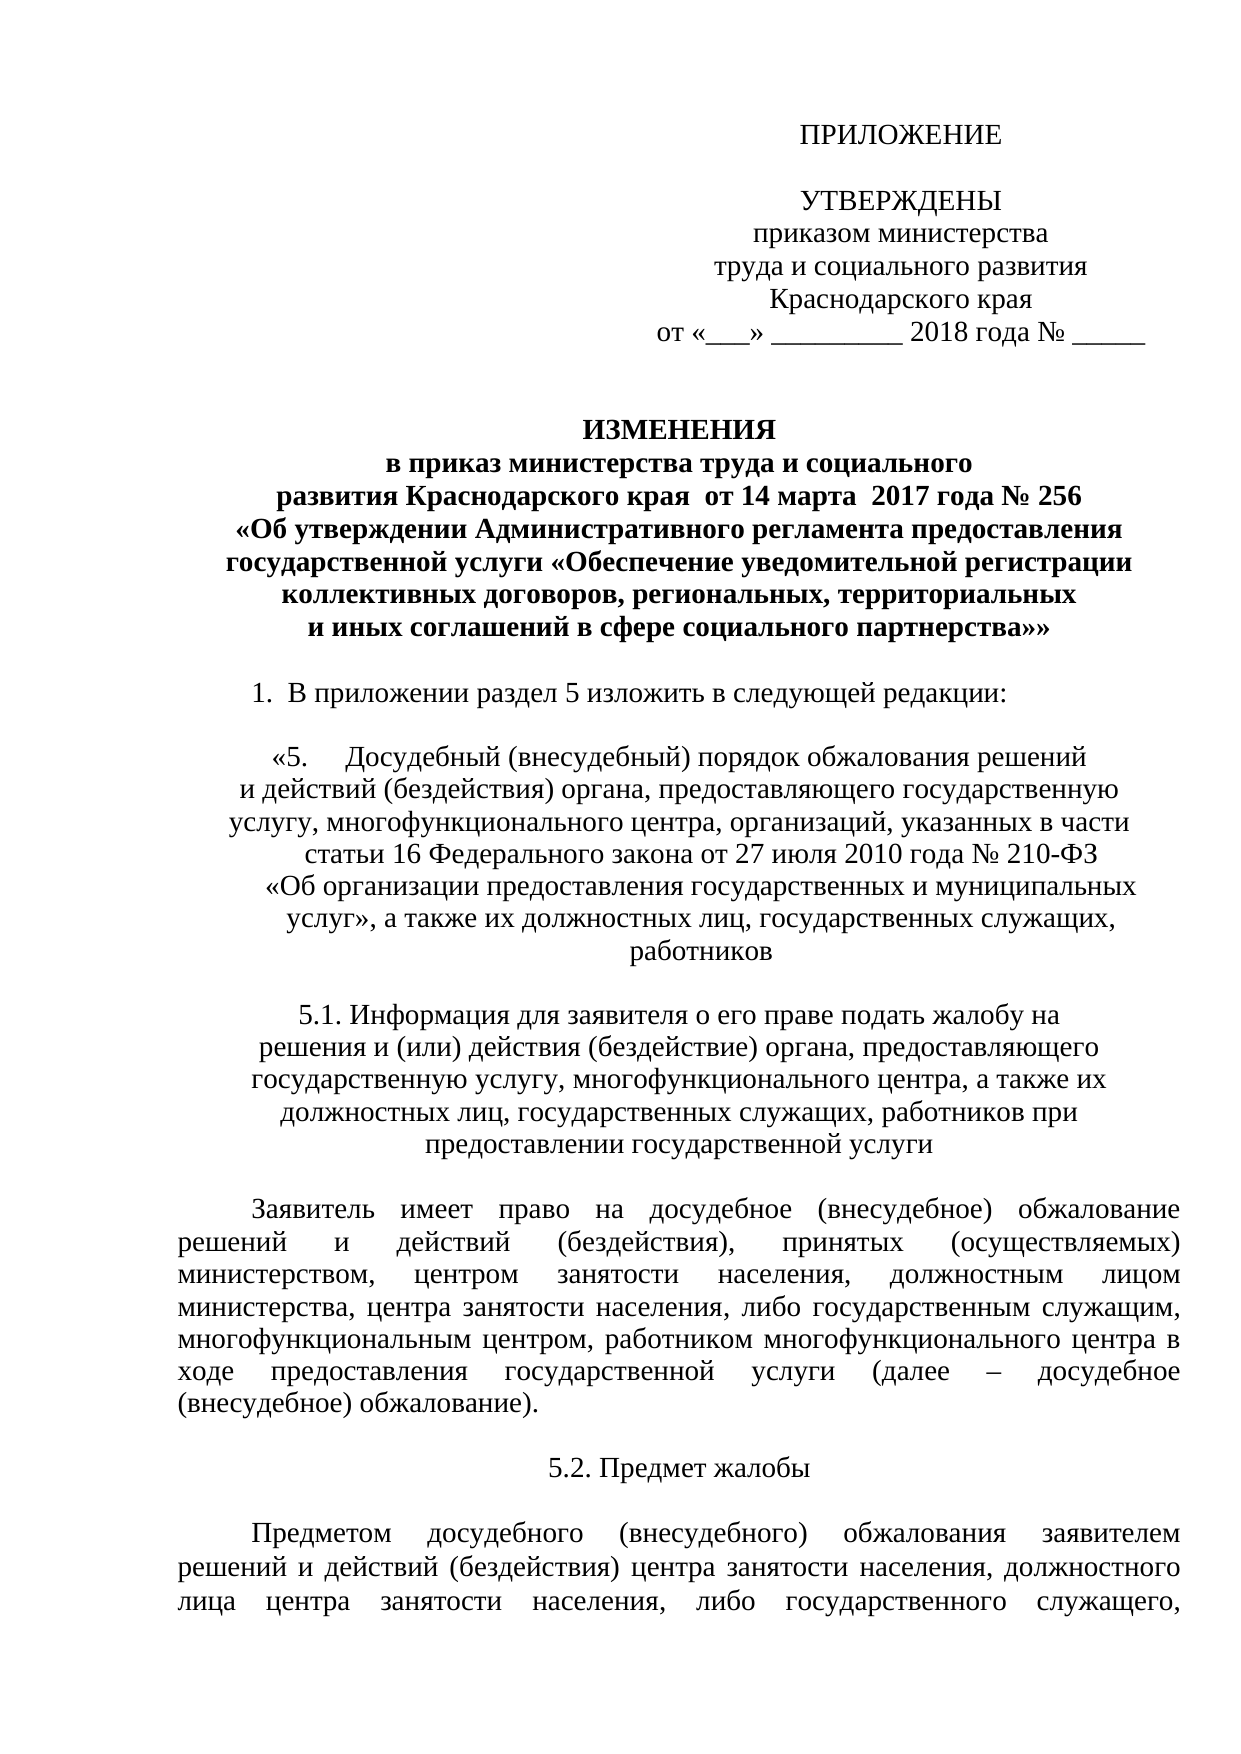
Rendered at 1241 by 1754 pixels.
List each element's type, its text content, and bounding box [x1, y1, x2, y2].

text коллективных договоров, региональных, территориальных [177, 577, 1181, 610]
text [177, 1516, 1181, 1616]
text должностных лиц, государственных служащих, работников при [177, 1095, 1181, 1127]
table_header ПРИЛОЖЕНИЕ УТВЕРЖДЕНЫ приказом министерства труда и социального развития Краснодарского края от «___» _________ 2018 года № _____ [620, 118, 1181, 381]
text услугу, многофункционального центра, организаций, указанных в части [177, 805, 1181, 837]
text «Об утверждении Административного регламента предоставления [177, 512, 1181, 545]
text государственной услуги «Обеспечение уведомительной регистрации [177, 545, 1181, 577]
list статьи 16 Федерального закона от 27 июля 2010 года № 210-ФЗ [221, 837, 1181, 870]
text предоставлении государственной услуги [177, 1127, 1181, 1159]
text в приказ министерства труда и социального [177, 446, 1181, 479]
text и иных соглашений в сфере социального партнерства»» [177, 610, 1181, 643]
text ИЗМЕНЕНИЯ [177, 413, 1181, 446]
text и действий (бездействия) органа, предоставляющего государственную [177, 773, 1181, 805]
text 5.1. Информация для заявителя о его праве подать жалобу на [177, 999, 1181, 1031]
text 5.2. Предмет жалобы [177, 1451, 1181, 1483]
text развития Краснодарского края от 14 марта 2017 года № 256 [177, 479, 1181, 512]
text решения и (или) действия (бездействие) органа, предоставляющего [177, 1031, 1181, 1063]
text Заявитель имеет право на досудебное (внесудебное) обжалование решений и действий (бездействия), принятых (осуществляемых) министерством, центром занятости населения, должностным лицом министерства, центра занятости населения, либо государственным служащим, многофункциональным центром, работником многофункционального центра в ходе предоставления государственной услуги (далее – досудебное (внесудебное) обжалование). [177, 1193, 1181, 1419]
text государственную услугу, многофункционального центра, а также их [177, 1063, 1181, 1095]
text «5. Досудебный (внесудебный) порядок обжалования решений [177, 741, 1181, 773]
list «Об организации предоставления государственных и муниципальных услуг», а также их должностных лиц, государственных служащих, работников [221, 870, 1181, 966]
text 1. В приложении раздел 5 изложить в следующей редакции: [177, 676, 1181, 709]
